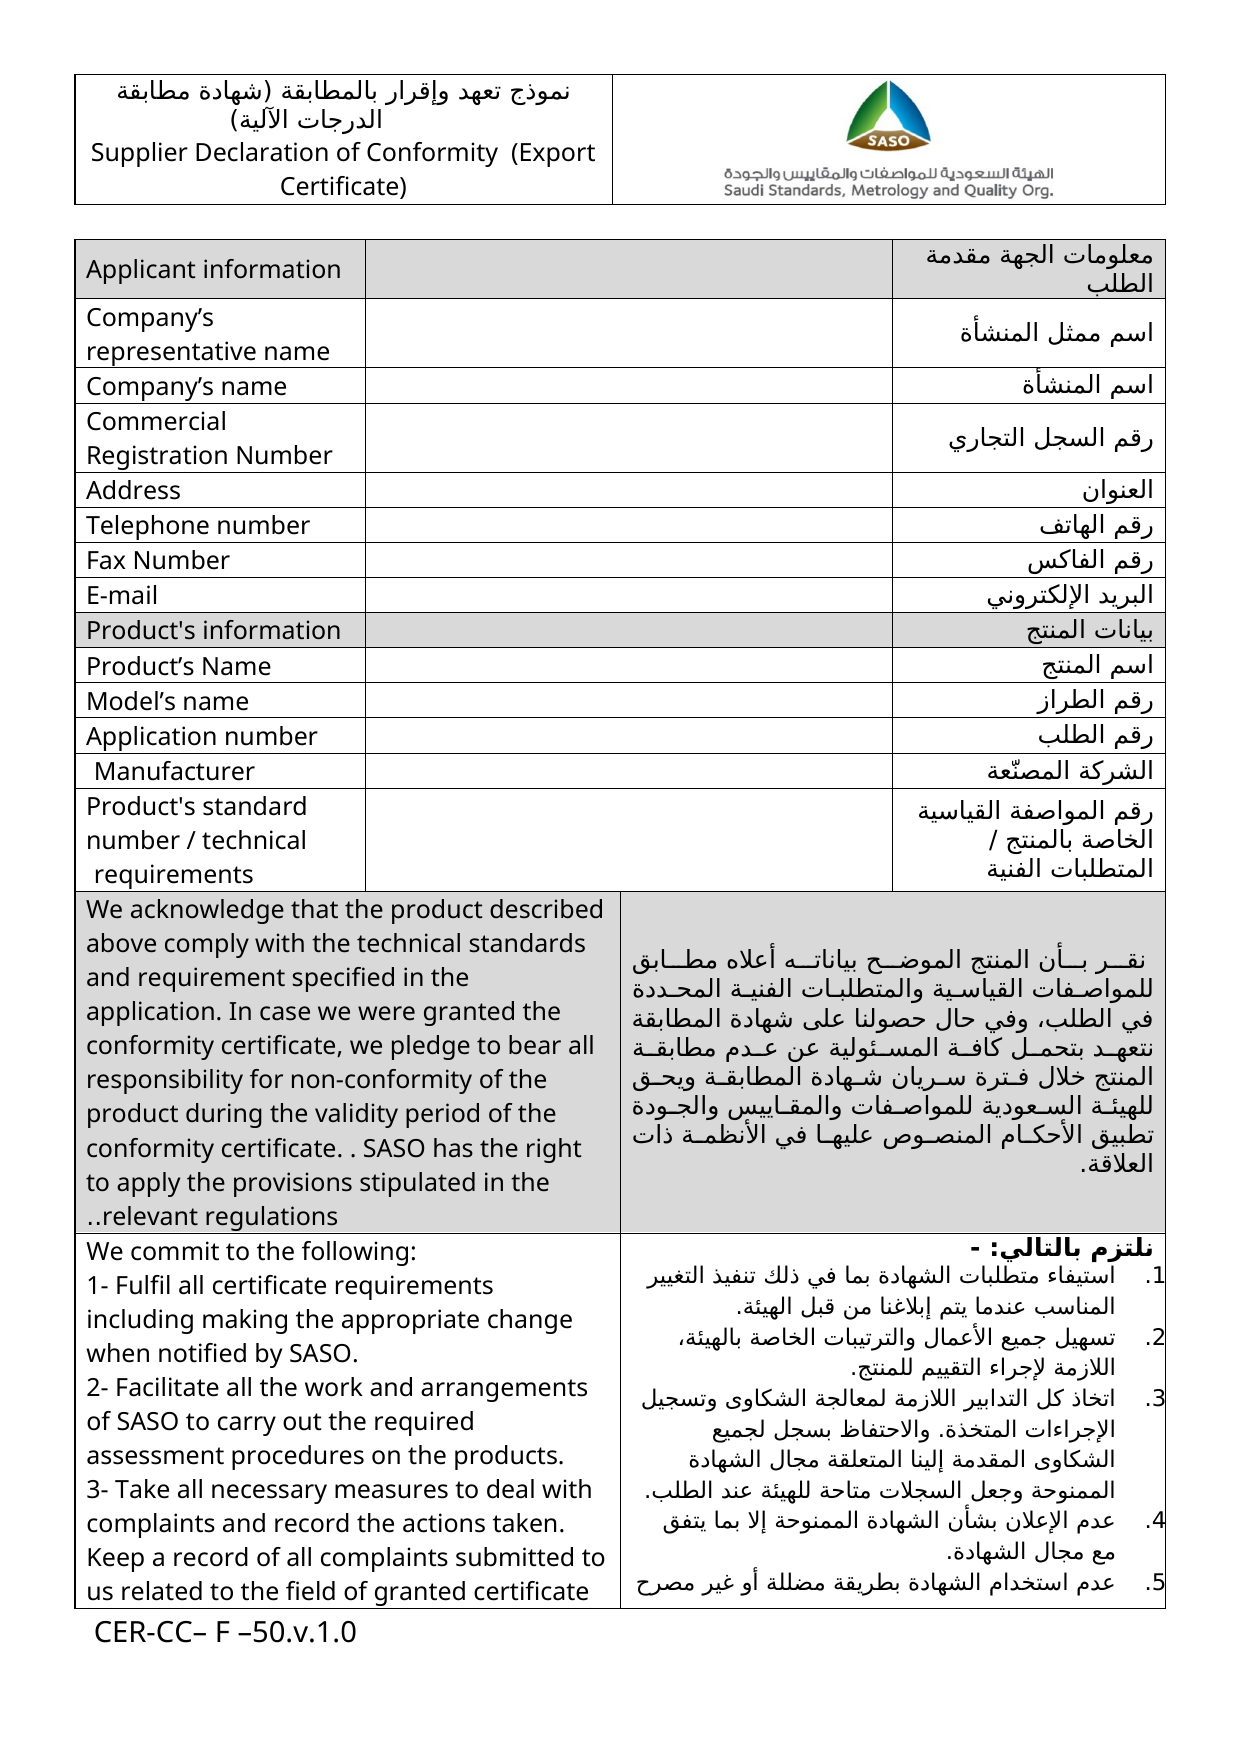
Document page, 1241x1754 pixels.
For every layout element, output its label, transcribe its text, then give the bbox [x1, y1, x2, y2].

table_cell Model’s name [76, 683, 365, 717]
picture [722, 78, 1056, 201]
table_cell [366, 473, 892, 507]
table_header [366, 240, 892, 298]
table_cell [366, 613, 892, 647]
table_cell [366, 543, 892, 577]
table_cell Product's information [76, 613, 365, 647]
table_cell اسم المنتج [893, 648, 1165, 682]
table_cell We acknowledge that the product described above comply with the technical standards and requirement specified in the application. In case we were granted the conformity certificate, we pledge to bear all responsibility for non-conformity of the product during the validity period of the conformity certificate. . SASO has the right to apply the provisions stipulated in the relevant regulations.. [76, 892, 620, 1232]
table_cell [366, 368, 892, 402]
table_cell رقم الهاتف [893, 508, 1165, 542]
table_cell Company’s representative name [76, 299, 365, 367]
table_cell الشركة المصنّعة [893, 754, 1165, 787]
table_cell اسم ممثل المنشأة [893, 299, 1165, 367]
table_cell رقم الطلب [893, 718, 1165, 752]
table_cell Manufacturer [76, 754, 365, 787]
table_cell Product’s Name [76, 648, 365, 682]
table_cell [366, 789, 892, 891]
table_cell [366, 404, 892, 472]
table_header Applicant information [76, 240, 365, 298]
table_cell رقم السجل التجاري [893, 404, 1165, 472]
table_cell رقم الطراز [893, 683, 1165, 717]
table_cell Product's standard number / technical requirements [76, 789, 365, 891]
table_cell بيانات المنتج [893, 613, 1165, 647]
table_cell [366, 578, 892, 612]
table_cell اسم المنشأة [893, 368, 1165, 402]
table_cell [366, 718, 892, 752]
table_cell Commercial Registration Number [76, 404, 365, 472]
table_cell Fax Number [76, 543, 365, 577]
table_cell رقم المواصفة القياسية الخاصة بالمنتج / المتطلبات الفنية [893, 789, 1165, 891]
table_cell نقر بأن المنتج الموضح بياناته أعلاه مطابق للمواصفات القياسية والمتطلبات الفنية المحددة في الطلب، وفي حال حصولنا على شهادة المطابقة نتعهد بتحمل كافة المسئولية عن عدم مطابقة المنتج خلال فترة سريان شهادة المطابقة ويحق للهيئة السعودية للمواصفات والمقاييس والجودة تطبيق الأحكام المنصوص عليها في الأنظمة ذات العلاقة. [621, 892, 1165, 1232]
table_cell Address [76, 473, 365, 507]
table_cell العنوان [893, 473, 1165, 507]
table_cell E-mail [76, 578, 365, 612]
table_header معلومات الجهة مقدمة الطلب [893, 240, 1165, 298]
table_cell [366, 683, 892, 717]
table_cell Company’s name [76, 368, 365, 402]
table_cell Application number [76, 718, 365, 752]
table_cell رقم الفاكس [893, 543, 1165, 577]
table_cell [366, 299, 892, 367]
table_cell [366, 648, 892, 682]
table_cell البريد الإلكتروني [893, 578, 1165, 612]
table_cell Telephone number [76, 508, 365, 542]
table_cell [366, 508, 892, 542]
table_cell [366, 754, 892, 787]
